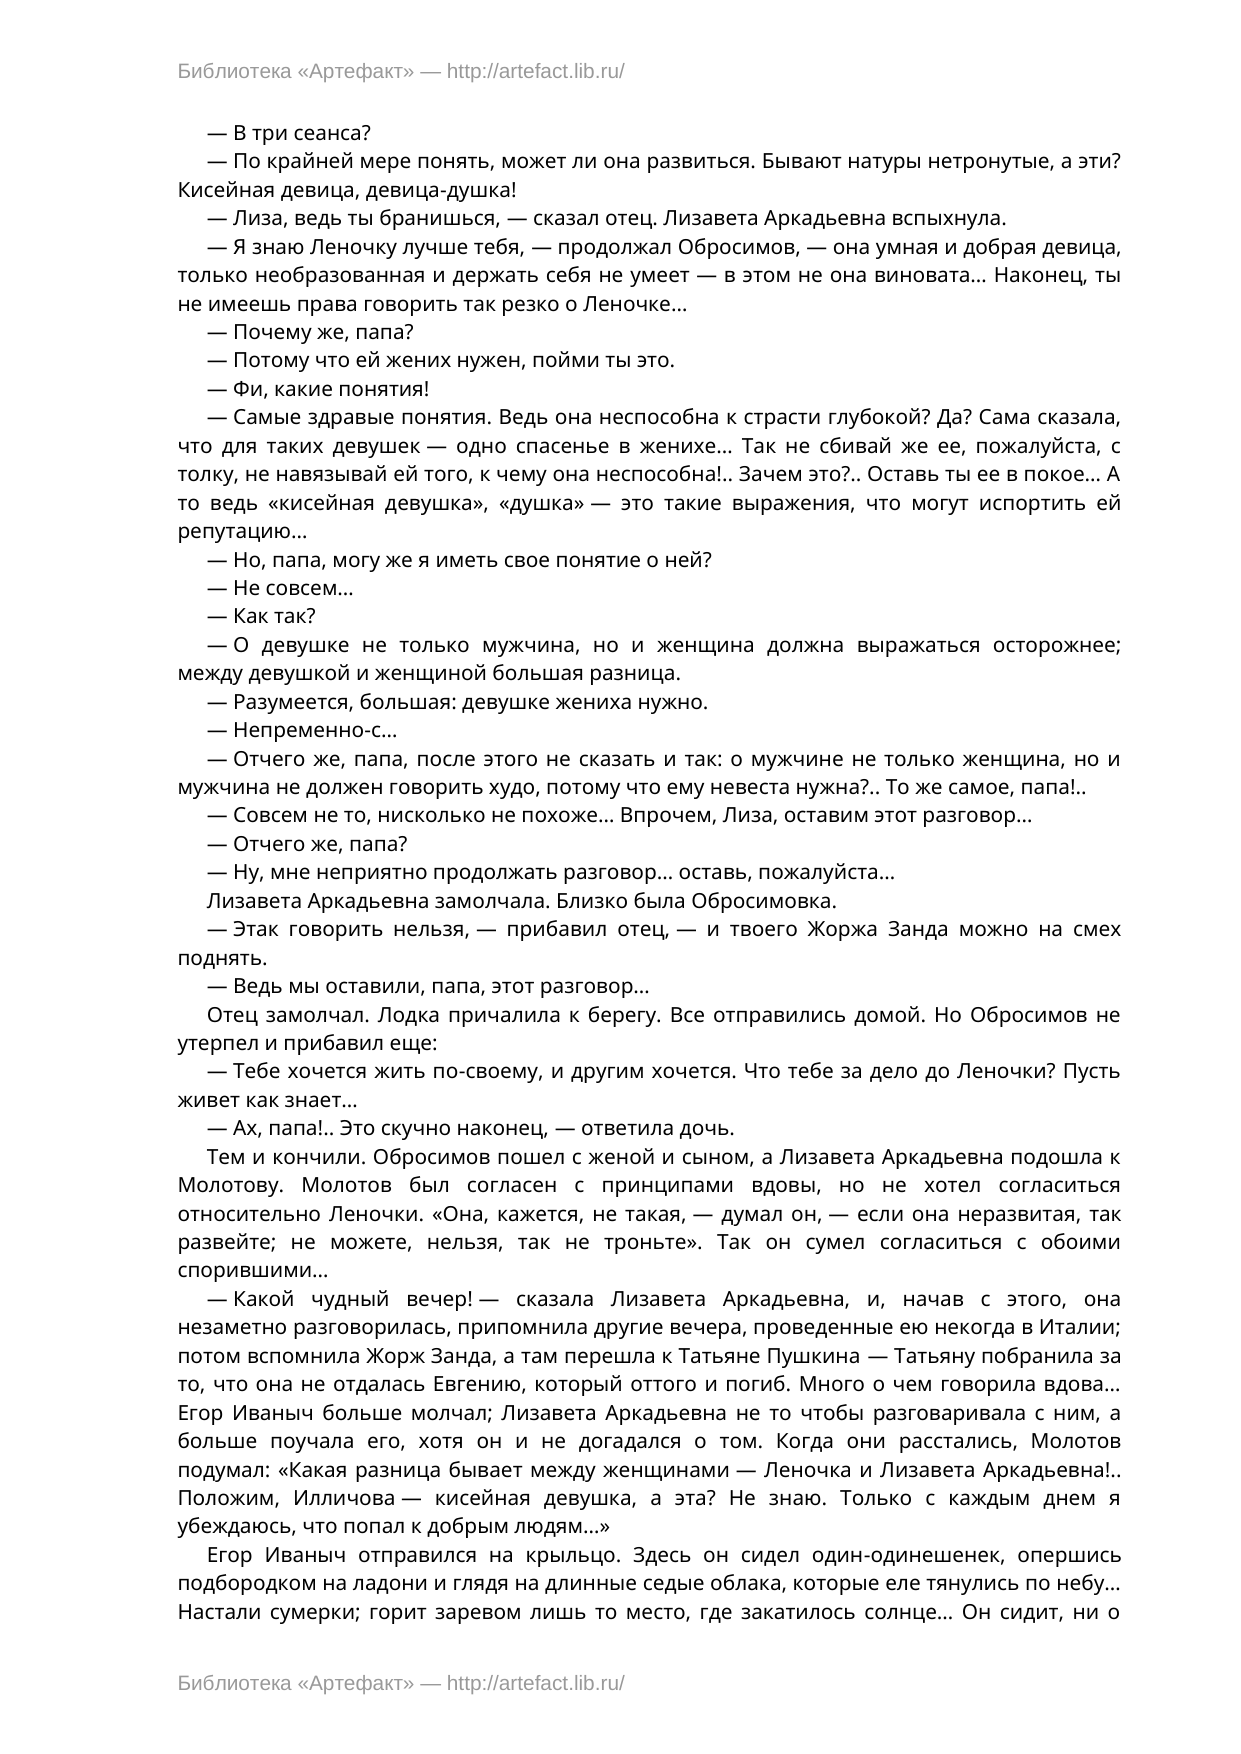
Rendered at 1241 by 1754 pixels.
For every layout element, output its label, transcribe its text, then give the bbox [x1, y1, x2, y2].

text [177, 1540, 1122, 1625]
text — Непременно-с… [177, 715, 1122, 744]
text — Лиза, ведь ты бранишься, — сказал отец. Лизавета Аркадьевна вспыхнула. [177, 203, 1122, 232]
text — О девушке не только мужчина, но и женщина должна выражаться осторожнее; между девушкой и женщиной большая разница. [177, 630, 1122, 687]
text — В три сеанса? [177, 118, 1122, 147]
text Тем и кончили. Обросимов пошел с женой и сыном, а Лизавета Аркадьевна подошла к Молотову. Молотов был согласен с принципами вдовы, но не хотел согласиться относительно Леночки. «Она, кажется, не такая, — думал он, — если она неразвитая, так развейте; не можете, нельзя, так не троньте». Так он сумел согласиться с обоими спорившими… [177, 1142, 1122, 1284]
text — По крайней мере понять, может ли она развиться. Бывают натуры нетронутые, а эти? Кисейная девица, девица-душка! [177, 147, 1122, 203]
text — Не совсем… [177, 573, 1122, 602]
text Отец замолчал. Лодка причалила к берегу. Все отправились домой. Но Обросимов не утерпел и прибавил еще: [177, 1000, 1122, 1057]
text — Как так? [177, 602, 1122, 630]
text — Фи, какие понятия! [177, 374, 1122, 402]
text — Совсем не то, нисколько не похоже… Впрочем, Лиза, оставим этот разговор… [177, 801, 1122, 829]
text — Ведь мы оставили, папа, этот разговор… [177, 971, 1122, 1000]
text — Отчего же, папа, после этого не сказать и так: о мужчине не только женщина, но и мужчина не должен говорить худо, потому что ему невеста нужна?.. То же самое, папа!.. [177, 744, 1122, 801]
text — Тебе хочется жить по-своему, и другим хочется. Что тебе за дело до Леночки? Пусть живет как знает… [177, 1057, 1122, 1113]
text — Но, папа, могу же я иметь свое понятие о ней? [177, 545, 1122, 573]
text — Разумеется, большая: девушке жениха нужно. [177, 687, 1122, 715]
text — Ну, мне неприятно продолжать разговор… оставь, пожалуйста… [177, 857, 1122, 886]
text Лизавета Аркадьевна замолчала. Близко была Обросимовка. [177, 886, 1122, 914]
text — Этак говорить нельзя, — прибавил отец, — и твоего Жоржа Занда можно на смех поднять. [177, 914, 1122, 971]
text — Какой чудный вечер! — сказала Лизавета Аркадьевна, и, начав с этого, она незаметно разговорилась, припомнила другие вечера, проведенные ею некогда в Италии; потом вспомнила Жорж Занда, а там перешла к Татьяне Пушкина — Татьяну побранила за то, что она не отдалась Евгению, который оттого и погиб. Много о чем говорила вдова… Егор Иваныч больше молчал; Лизавета Аркадьевна не то чтобы разговаривала с ним, а больше поучала его, хотя он и не догадался о том. Когда они расстались, Молотов подумал: «Какая разница бывает между женщинами — Леночка и Лизавета Аркадьевна!.. Положим, Илличова — кисейная девушка, а эта? Не знаю. Только с каждым днем я убеждаюсь, что попал к добрым людям…» [177, 1284, 1122, 1540]
text — Самые здравые понятия. Ведь она неспособна к страсти глубокой? Да? Сама сказала, что для таких девушек — одно спасенье в женихе… Так не сбивай же ее, пожалуйста, с толку, не навязывай ей того, к чему она неспособна!.. Зачем это?.. Оставь ты ее в покое… А то ведь «кисейная девушка», «душка» — это такие выражения, что могут испортить ей репутацию… [177, 402, 1122, 545]
text — Я знаю Леночку лучше тебя, — продолжал Обросимов, — она умная и добрая девица, только необразованная и держать себя не умеет — в этом не она виновата… Наконец, ты не имеешь права говорить так резко о Леночке… [177, 232, 1122, 317]
text — Потому что ей жених нужен, пойми ты это. [177, 346, 1122, 374]
text — Ах, папа!.. Это скучно наконец, — ответила дочь. [177, 1113, 1122, 1142]
text — Почему же, папа? [177, 317, 1122, 346]
text — Отчего же, папа? [177, 829, 1122, 857]
